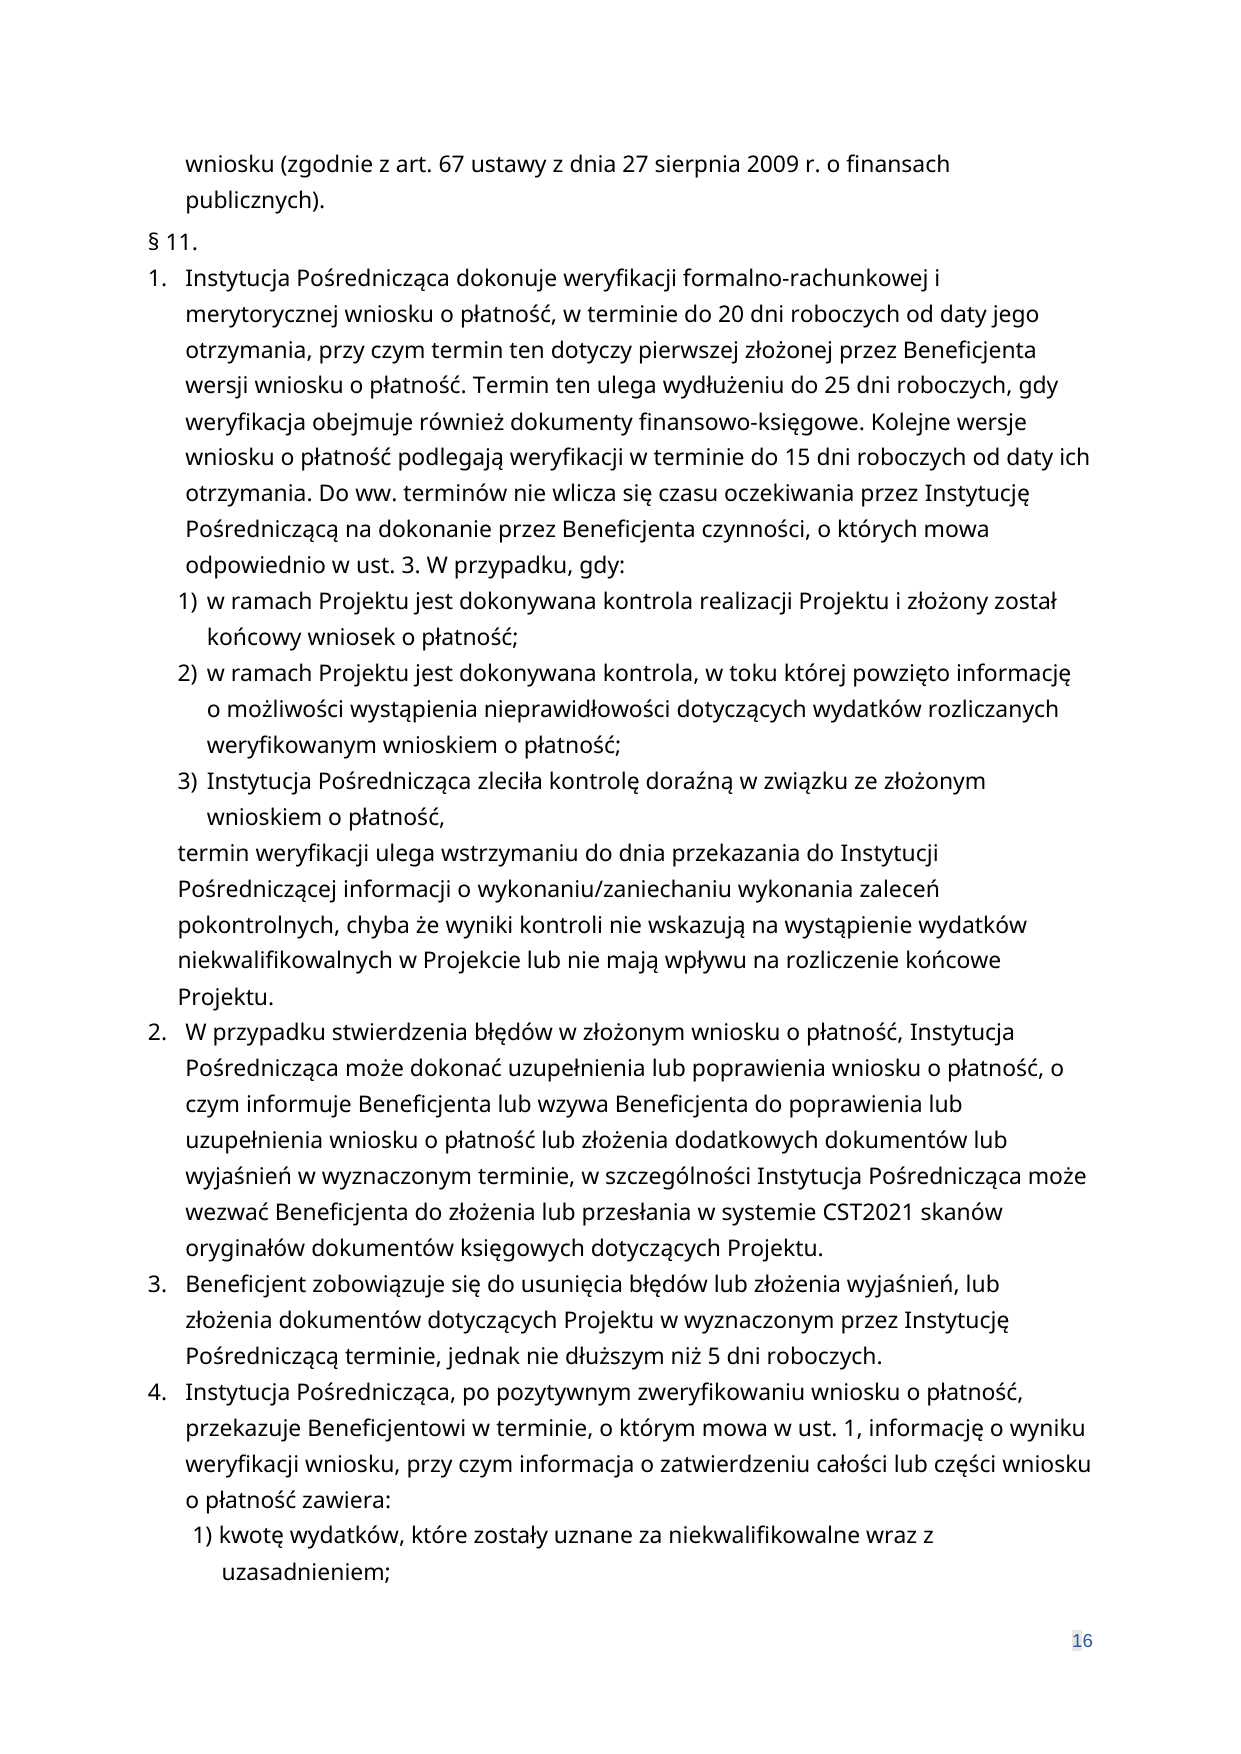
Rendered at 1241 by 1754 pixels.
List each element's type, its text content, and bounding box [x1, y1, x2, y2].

list w ramach Projektu jest dokonywana kontrola, w toku której powzięto informację o możliwości wystąpienia nieprawidłowości dotyczących wydatków rozliczanych weryfikowanym wnioskiem o płatność; [177, 657, 1093, 760]
list Instytucja Pośrednicząca dokonuje weryfikacji formalno-rachunkowej i merytorycznej wniosku o płatność, w terminie do 20 dni roboczych od daty jego otrzymania, przy czym termin ten dotyczy pierwszej złożonej przez Beneficjenta wersji wniosku o płatność. Termin ten ulega wydłużeniu do 25 dni roboczych, gdy weryfikacja obejmuje również dokumenty finansowo-księgowe. Kolejne wersje wniosku o płatność podlegają weryfikacji w terminie do 15 dni roboczych od daty ich otrzymania. Do ww. terminów nie wlicza się czasu oczekiwania przez Instytucję Pośredniczącą na dokonanie przez Beneficjenta czynności, o których mowa odpowiednio w ust. 3. W przypadku, gdy: [148, 262, 1093, 580]
text termin weryfikacji ulega wstrzymaniu do dnia przekazania do Instytucji Pośredniczącej informacji o wykonaniu/zaniechaniu wykonania zaleceń pokontrolnych, chyba że wyniki kontroli nie wskazują na wystąpienie wydatków niekwalifikowalnych w Projekcie lub nie mają wpływu na rozliczenie końcowe Projektu. [177, 837, 1093, 1012]
list kwotę wydatków, które zostały uznane za niekwalifikowalne wraz z uzasadnieniem; [192, 1519, 1093, 1587]
list Instytucja Pośrednicząca, po pozytywnym zweryfikowaniu wniosku o płatność, przekazuje Beneficjentowi w terminie, o którym mowa w ust. 1, informację o wyniku weryfikacji wniosku, przy czym informacja o zatwierdzeniu całości lub części wniosku o płatność zawiera: [148, 1376, 1093, 1515]
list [148, 148, 1093, 215]
list Beneficjent zobowiązuje się do usunięcia błędów lub złożenia wyjaśnień, lub złożenia dokumentów dotyczących Projektu w wyznaczonym przez Instytucję Pośredniczącą terminie, jednak nie dłuższym niż 5 dni roboczych. [148, 1268, 1093, 1371]
list w ramach Projektu jest dokonywana kontrola realizacji Projektu i złożony został końcowy wniosek o płatność; [177, 585, 1093, 652]
list W przypadku stwierdzenia błędów w złożonym wniosku o płatność, Instytucja Pośrednicząca może dokonać uzupełnienia lub poprawienia wniosku o płatność, o czym informuje Beneficjenta lub wzywa Beneficjenta do poprawienia lub uzupełnienia wniosku o płatność lub złożenia dodatkowych dokumentów lub wyjaśnień w wyznaczonym terminie, w szczególności Instytucja Pośrednicząca może wezwać Beneficjenta do złożenia lub przesłania w systemie CST2021 skanów oryginałów dokumentów księgowych dotyczących Projektu. [148, 1016, 1093, 1263]
subtitle § 11. [148, 226, 1093, 257]
list Instytucja Pośrednicząca zleciła kontrolę doraźną w związku ze złożonym wnioskiem o płatność, [177, 765, 1093, 832]
